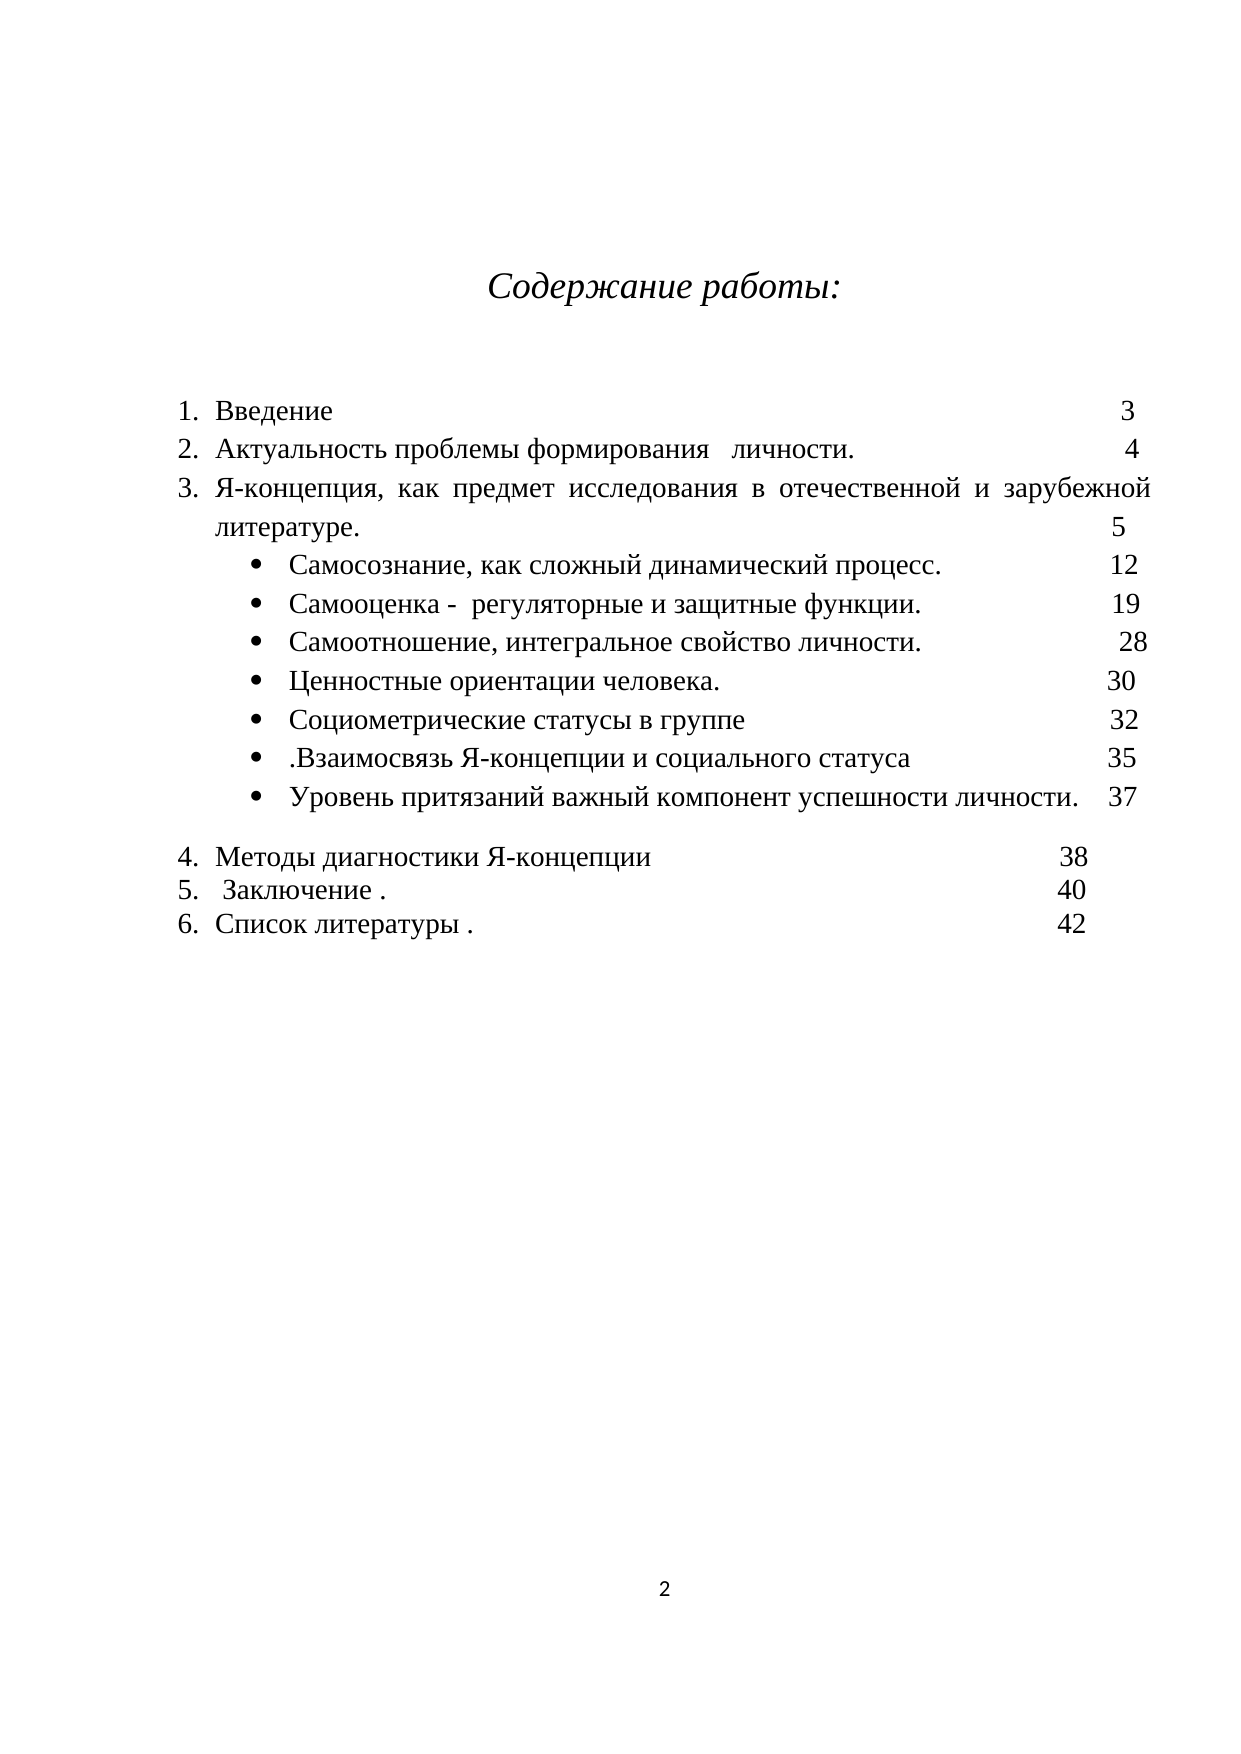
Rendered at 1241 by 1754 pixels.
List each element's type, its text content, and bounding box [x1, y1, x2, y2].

list Заключение . 40 [177, 872, 1152, 906]
list Уровень притязаний важный компонент успешности личности. 37 [251, 779, 1152, 813]
list Актуальность проблемы формирования личности. 4 [177, 432, 1152, 465]
list Методы диагностики Я-концепции 38 [177, 839, 1152, 872]
list Я-концепция, как предмет исследования в отечественной и зарубежной литературе. 5 [177, 470, 1152, 542]
list Социометрические статусы в группе 32 [251, 702, 1152, 736]
list Ценностные ориентации человека. 30 [251, 663, 1152, 697]
list Самооценка - регуляторные и защитные функции. 19 [251, 586, 1152, 619]
list Самоотношение, интегральное свойство личности. 28 [251, 624, 1152, 658]
list Самосознание, как сложный динамический процесс. 12 [251, 547, 1152, 581]
list Введение 3 [177, 393, 1152, 427]
text Содержание работы: [177, 263, 1152, 307]
list .Взаимосвязь Я-концепции и социального статуса 35 [251, 741, 1152, 774]
list Список литературы . 42 [177, 906, 1152, 939]
